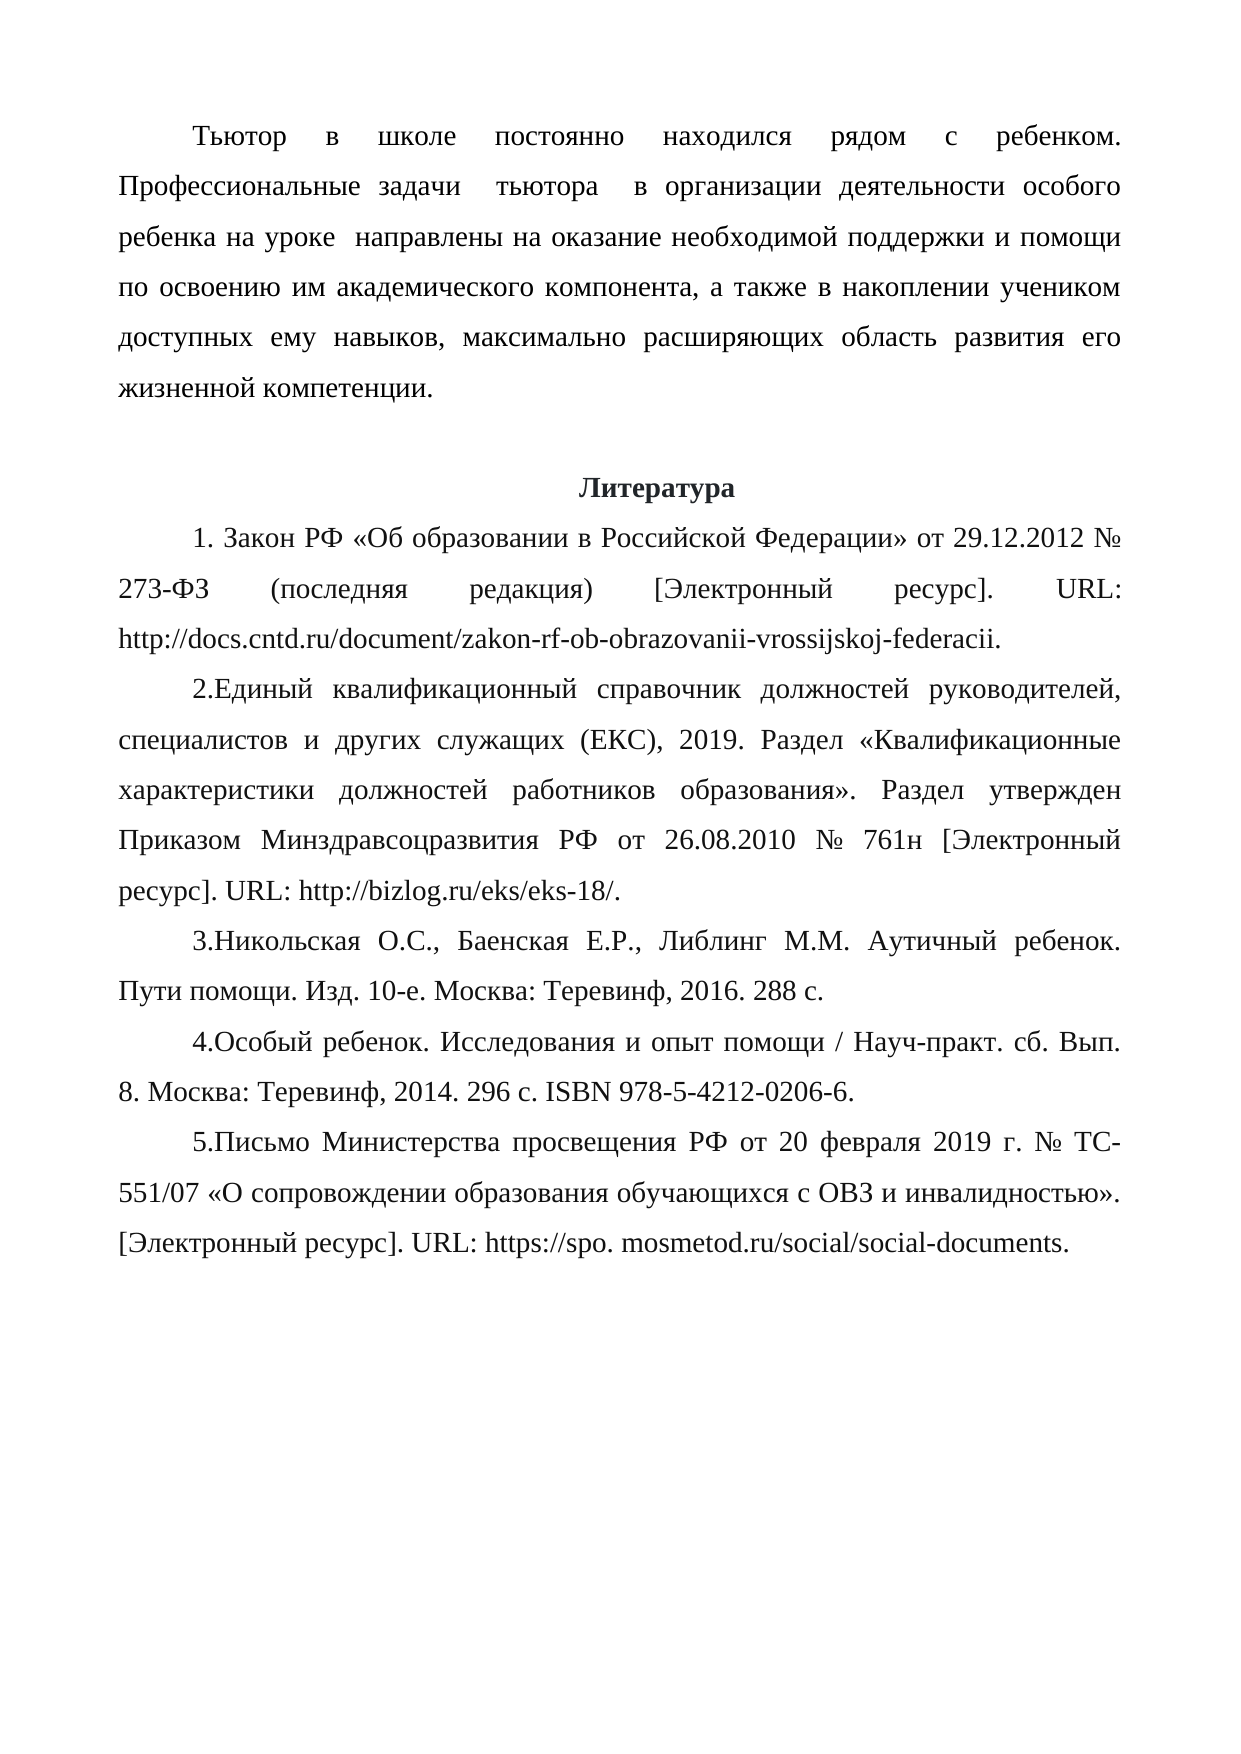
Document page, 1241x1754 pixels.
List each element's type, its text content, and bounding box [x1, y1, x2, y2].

text 2.Единый квалификационный справочник должностей руководителей, специалистов и других служащих (ЕКС), 2019. Раздел «Квалификационные характеристики должностей работников образования». Раздел утвержден Приказом Минздравсоцразвития РФ от 26.08.2010 № 761н [Электронный ресурс]. URL: http://bizlog.ru/eks/eks-18/. [118, 672, 1122, 906]
text Литература [118, 470, 1122, 504]
text Тьютор в школе постоянно находился рядом с ребенком. Профессиональные задачи тьютора в организации деятельности особого ребенка на уроке направлены на оказание необходимой поддержки и помощи по освоению им академического компонента, а также в накоплении учеником доступных ему навыков, максимально расширяющих область развития его жизненной компетенции. [118, 118, 1122, 403]
text 1. Закон РФ «Об образовании в Российской Федерации» от 29.12.2012 № 273-ФЗ (последняя редакция) [Электронный ресурс]. URL: http://docs.cntd.ru/document/zakon-rf-ob-obrazovanii-vrossijskoj-federacii. [118, 521, 1122, 655]
text 4.Особый ребенок. Исследования и опыт помощи / Науч-практ. сб. Вып. 8. Москва: Теревинф, 2014. 296 с. ISBN 978-5-4212-0206-6. [118, 1024, 1122, 1108]
text 5.Письмо Министерства просвещения РФ от 20 февраля 2019 г. № ТС-551/07 «О сопровождении образования обучающихся с ОВЗ и инвалидностью». [Электронный ресурс]. URL: https://spo. mosmetod.ru/social/social-documents. [118, 1124, 1122, 1258]
text 3.Никольская О.С., Баенская Е.Р., Либлинг М.М. Аутичный ребенок. Пути помощи. Изд. 10-е. Москва: Теревинф, 2016. 288 с. [118, 923, 1122, 1007]
